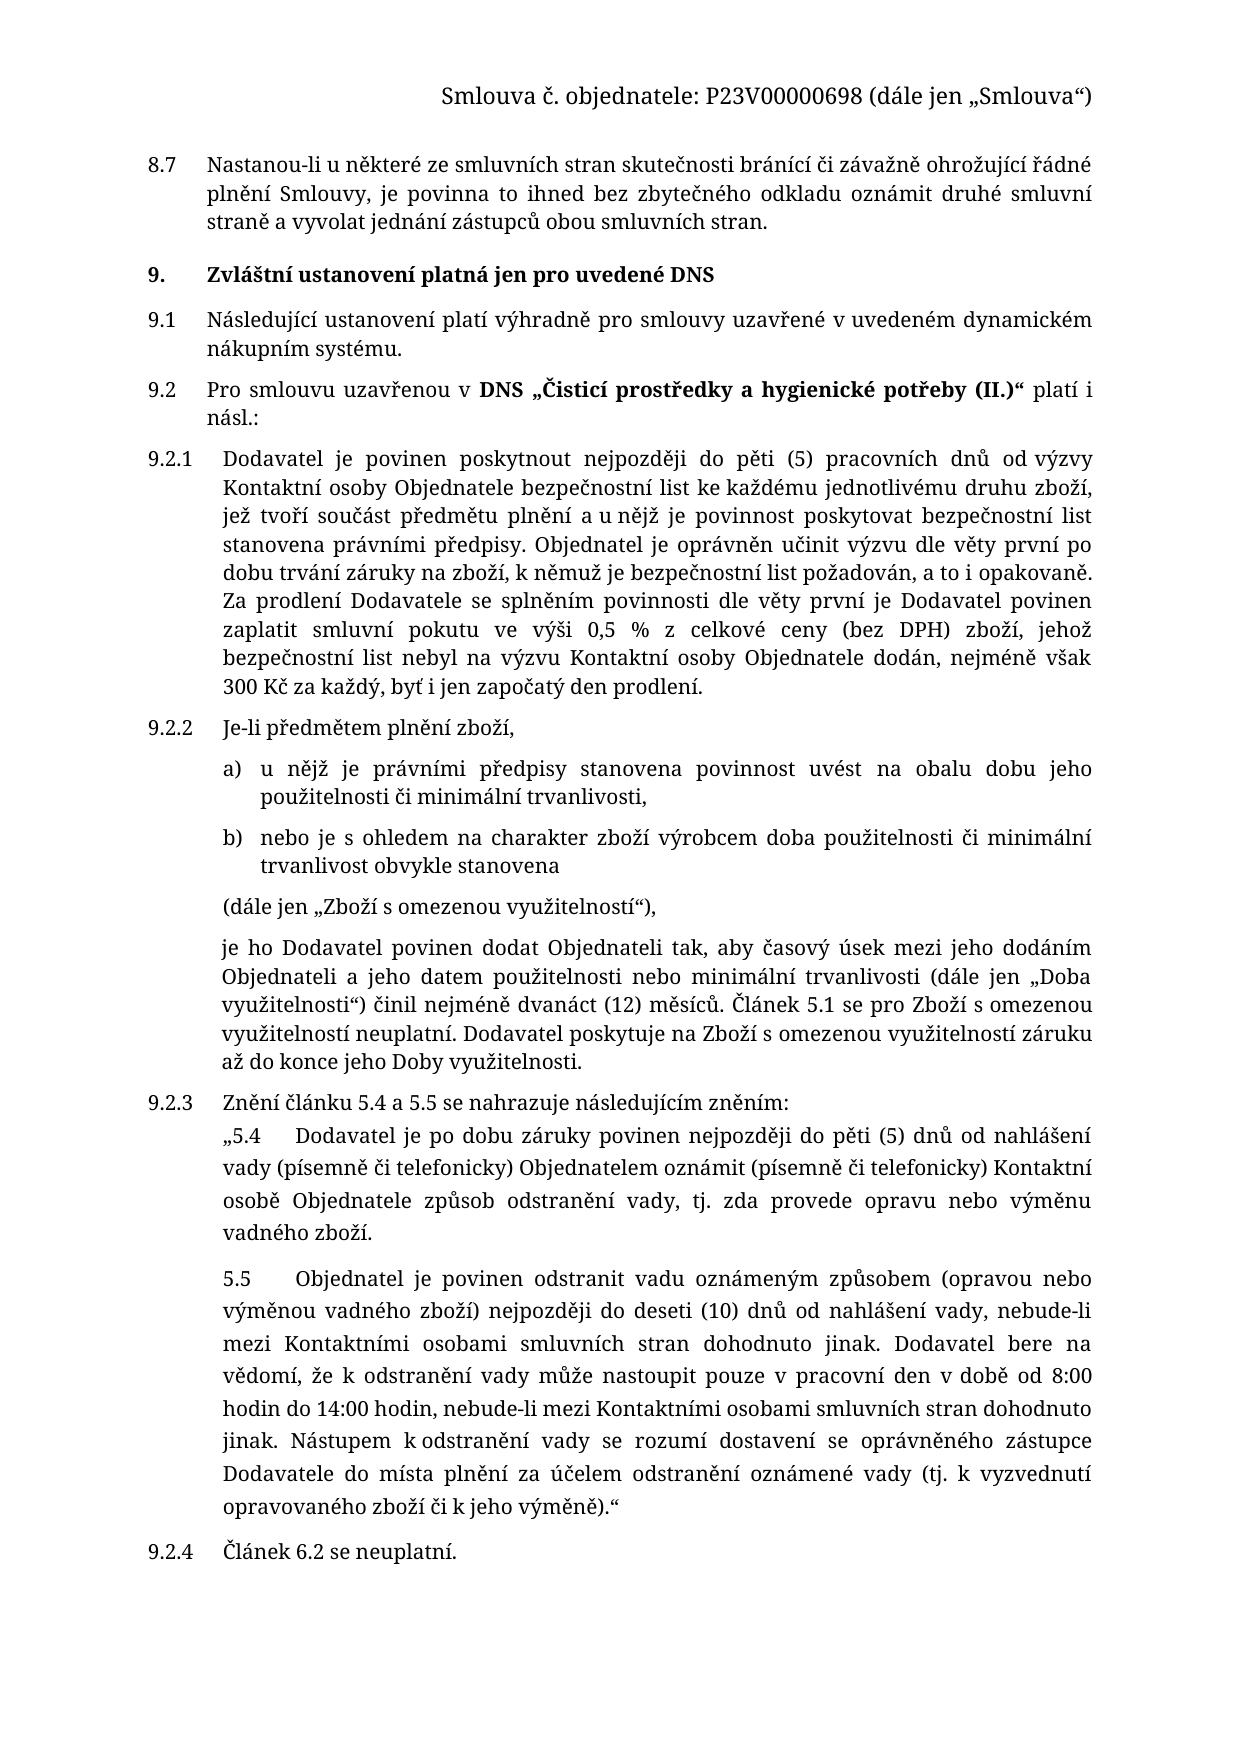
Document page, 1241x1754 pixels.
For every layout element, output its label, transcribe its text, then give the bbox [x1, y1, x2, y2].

list Dodavatel je povinen poskytnout nejpozději do pěti (5) pracovních dnů od výzvy Kontaktní osoby Objednatele bezpečnostní list ke každému jednotlivému druhu zboží, jež tvoří součást předmětu plnění a u nějž je povinnost poskytovat bezpečnostní list stanovena právními předpisy. Objednatel je oprávněn učinit výzvu dle věty první po dobu trvání záruky na zboží, k němuž je bezpečnostní list požadován, a to i opakovaně. Za prodlení Dodavatele se splněním povinnosti dle věty první je Dodavatel povinen zaplatit smluvní pokutu ve výši 0,5 % z celkové ceny (bez DPH) zboží, jehož bezpečnostní list nebyl na výzvu Kontaktní osoby Objednatele dodán, nejméně však 300 Kč za každý, byť i jen započatý den prodlení. [148, 444, 1093, 700]
list nebo je s ohledem na charakter zboží výrobcem doba použitelnosti či minimální trvanlivost obvykle stanovena [223, 823, 1093, 880]
list u nějž je právními předpisy stanovena povinnost uvést na obalu dobu jeho použitelnosti či minimální trvanlivosti, [223, 754, 1093, 811]
list „5.4 Dodavatel je po dobu záruky povinen nejpozději do pěti (5) dnů od nahlášení vady (písemně či telefonicky) Objednatelem oznámit (písemně či telefonicky) Kontaktní osobě Objednatele způsob odstranění vady, tj. zda provede opravu nebo výměnu vadného zboží. [223, 1121, 1093, 1247]
list Následující ustanovení platí výhradně pro smlouvy uzavřené v uvedeném dynamickém nákupním systému. [148, 306, 1093, 362]
text je ho Dodavatel povinen dodat Objednateli tak, aby časový úsek mezi jeho dodáním Objednateli a jeho datem použitelnosti nebo minimální trvanlivosti (dále jen „Doba využitelnosti“) činil nejméně dvanáct (12) měsíců. Článek 5.1 se pro Zboží s omezenou využitelností neuplatní. Dodavatel poskytuje na Zboží s omezenou využitelností záruku až do konce jeho Doby využitelnosti. [221, 933, 1093, 1076]
list Článek 6.2 se neuplatní. [148, 1537, 1093, 1565]
list Znění článku 5.4 a 5.5 se nahrazuje následujícím zněním: [148, 1088, 1093, 1117]
list Nastanou-li u některé ze smluvních stran skutečnosti bránící či závažně ohrožující řádné plnění Smlouvy, je povinna to ihned bez zbytečného odkladu oznámit druhé smluvní straně a vyvolat jednání zástupců obou smluvních stran. [148, 150, 1093, 236]
list Zvláštní ustanovení platná jen pro uvedené DNS [148, 261, 1093, 289]
list Pro smlouvu uzavřenou v DNS „Čisticí prostředky a hygienické potřeby (II.)“ platí i násl.: [148, 375, 1093, 432]
list Je-li předmětem plnění zboží, [148, 713, 1093, 741]
text (dále jen „Zboží s omezenou využitelností“), [223, 892, 1093, 921]
list 5.5 Objednatel je povinen odstranit vadu oznámeným způsobem (opravou nebo výměnou vadného zboží) nejpozději do deseti (10) dnů od nahlášení vady, nebude-li mezi Kontaktními osobami smluvních stran dohodnuto jinak. Dodavatel bere na vědomí, že k odstranění vady může nastoupit pouze v pracovní den v době od 8:00 hodin do 14:00 hodin, nebude-li mezi Kontaktními osobami smluvních stran dohodnuto jinak. Nástupem k odstranění vady se rozumí dostavení se oprávněného zástupce Dodavatele do místa plnění za účelem odstranění oznámené vady (tj. k vyzvednutí opravovaného zboží či k jeho výměně).“ [223, 1264, 1093, 1520]
